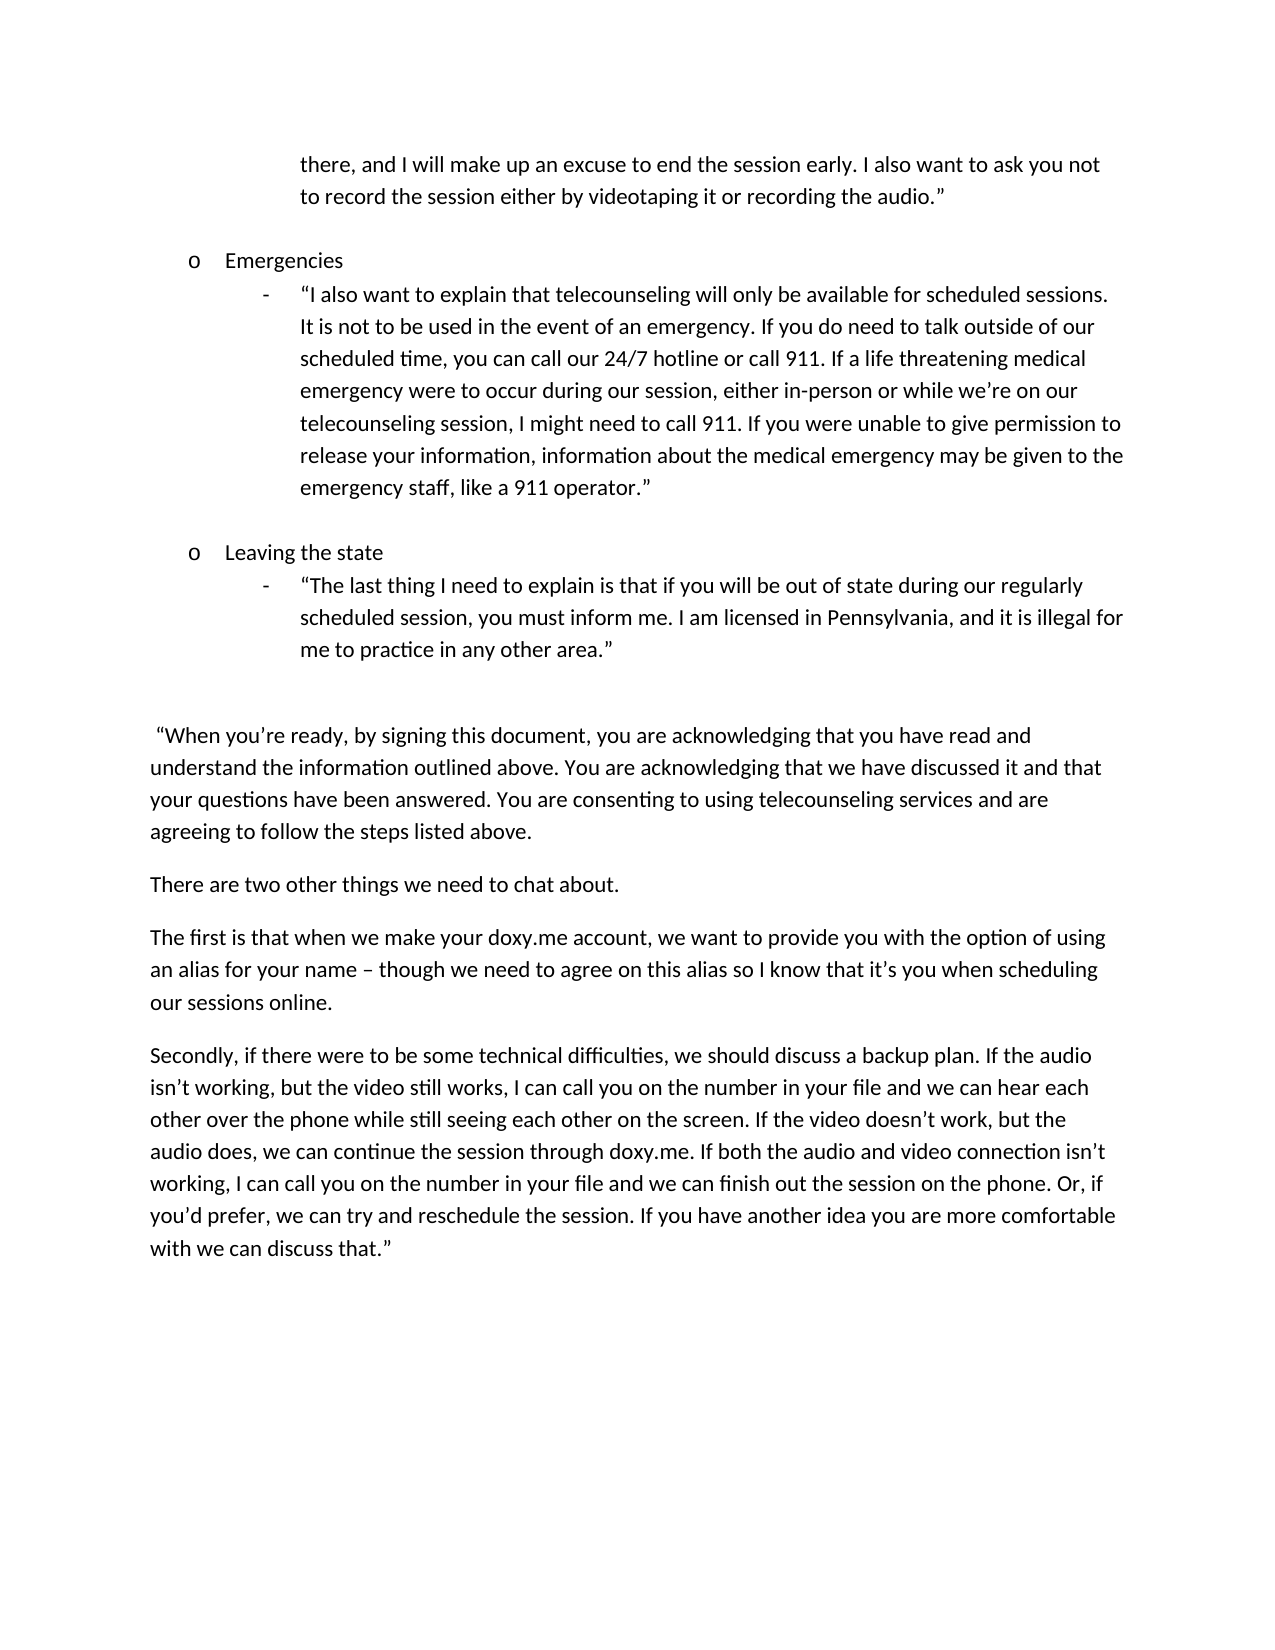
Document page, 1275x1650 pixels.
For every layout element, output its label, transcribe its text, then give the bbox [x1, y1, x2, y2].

text Secondly, if there were to be some technical difficulties, we should discuss a backup plan. If the audio isn’t working, but the video still works, I can call you on the number in your file and we can hear each other over the phone while still seeing each other on the screen. If the video doesn’t work, but the audio does, we can continue the session through doxy.me. If both the audio and video connection isn’t working, I can call you on the number in your file and we can finish out the session on the phone. Or, if you’d prefer, we can try and reschedule the session. If you have another idea you are more comfortable with we can discuss that.” [150, 1041, 1125, 1262]
text The first is that when we make your doxy.me account, we want to provide you with the option of using an alias for your name – though we need to agree on this alias so I know that it’s you when scheduling our sessions online. [150, 923, 1125, 1016]
list Emergencies [187, 247, 1125, 276]
list “The last thing I need to explain is that if you will be out of state during our regularly scheduled session, you must inform me. I am licensed in Pennsylvania, and it is illegal for me to practice in any other area.” [262, 571, 1125, 663]
text “When you’re ready, by signing this document, you are acknowledging that you have read and understand the information outlined above. You are acknowledging that we have discussed it and that your questions have been answered. You are consenting to using telecounseling services and are agreeing to follow the steps listed above. [150, 721, 1125, 845]
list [262, 150, 1125, 210]
text There are two other things we need to chat about. [150, 870, 1125, 898]
list “I also want to explain that telecounseling will only be available for scheduled sessions. It is not to be used in the event of an emergency. If you do need to talk outside of our scheduled time, you can call our 24/7 hotline or call 911. If a life threatening medical emergency were to occur during our session, either in-person or while we’re on our telecounseling session, I might need to call 911. If you were unable to give permission to release your information, information about the medical emergency may be given to the emergency staff, like a 911 operator.” [262, 280, 1125, 501]
list Leaving the state [187, 538, 1125, 567]
